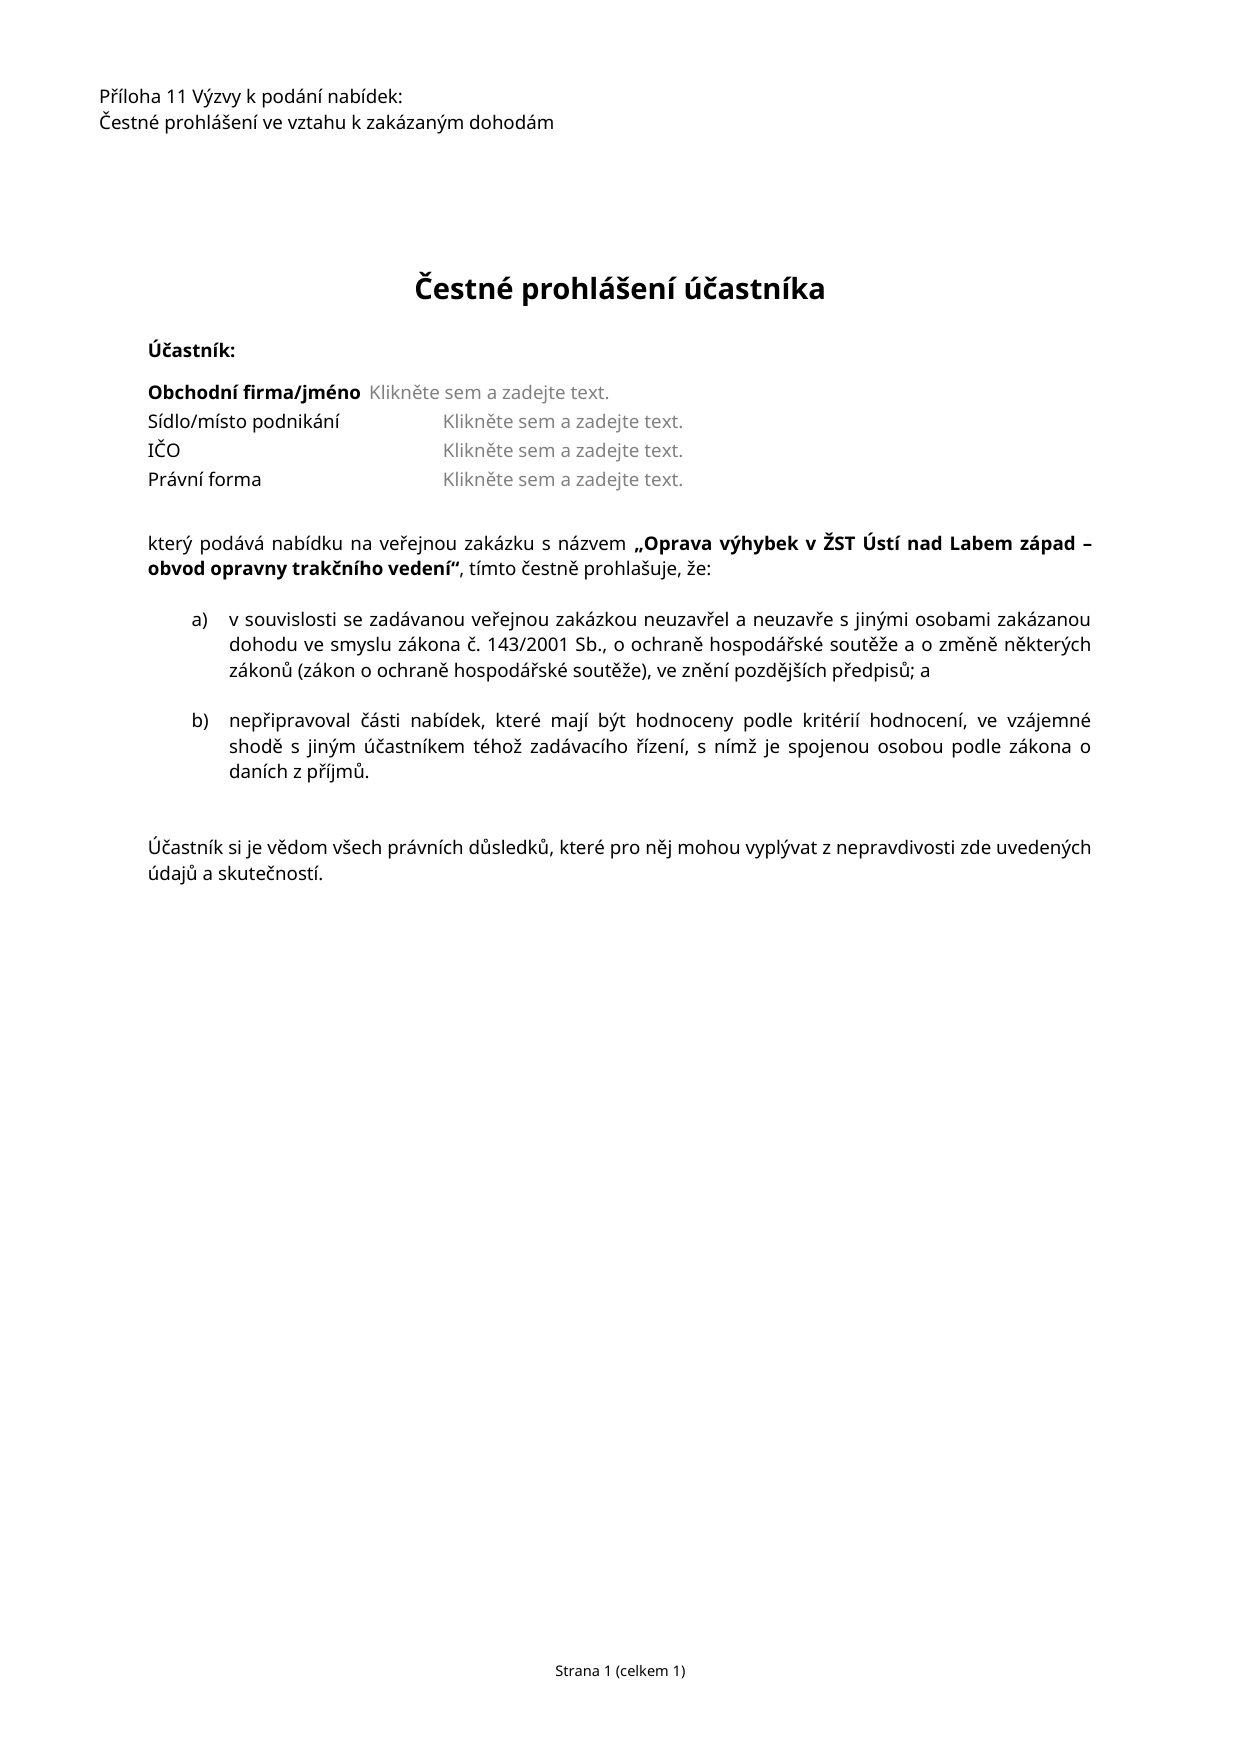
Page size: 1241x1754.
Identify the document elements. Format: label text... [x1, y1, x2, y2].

text IČO [148, 434, 1093, 463]
list v souvislosti se zadávanou veřejnou zakázkou neuzavřel a neuzavře s jinými osobami zakázanou dohodu ve smyslu zákona č. 143/2001 Sb., o ochraně hospodářské soutěže a o změně některých zákonů (zákon o ochraně hospodářské soutěže), ve znění pozdějších předpisů; a [191, 606, 1093, 683]
text Účastník: [148, 333, 1093, 364]
list nepřipravoval části nabídek, které mají být hodnoceny podle kritérií hodnocení, ve vzájemné shodě s jiným účastníkem téhož zadávacího řízení, s nímž je spojenou osobou podle zákona o daních z příjmů. [191, 708, 1093, 784]
text Obchodní firma/jméno [148, 376, 1093, 405]
title Čestné prohlášení účastníka [148, 268, 1093, 308]
text který podává nabídku na veřejnou zakázku s názvem „Oprava výhybek v ŽST Ústí nad Labem západ – obvod opravny trakčního vedení“, tímto čestně prohlašuje, že: [148, 530, 1093, 581]
text Právní forma [148, 463, 1093, 492]
text Sídlo/místo podnikání [148, 405, 1093, 434]
text Účastník si je vědom všech právních důsledků, které pro něj mohou vyplývat z nepravdivosti zde uvedených údajů a skutečností. [148, 835, 1093, 886]
